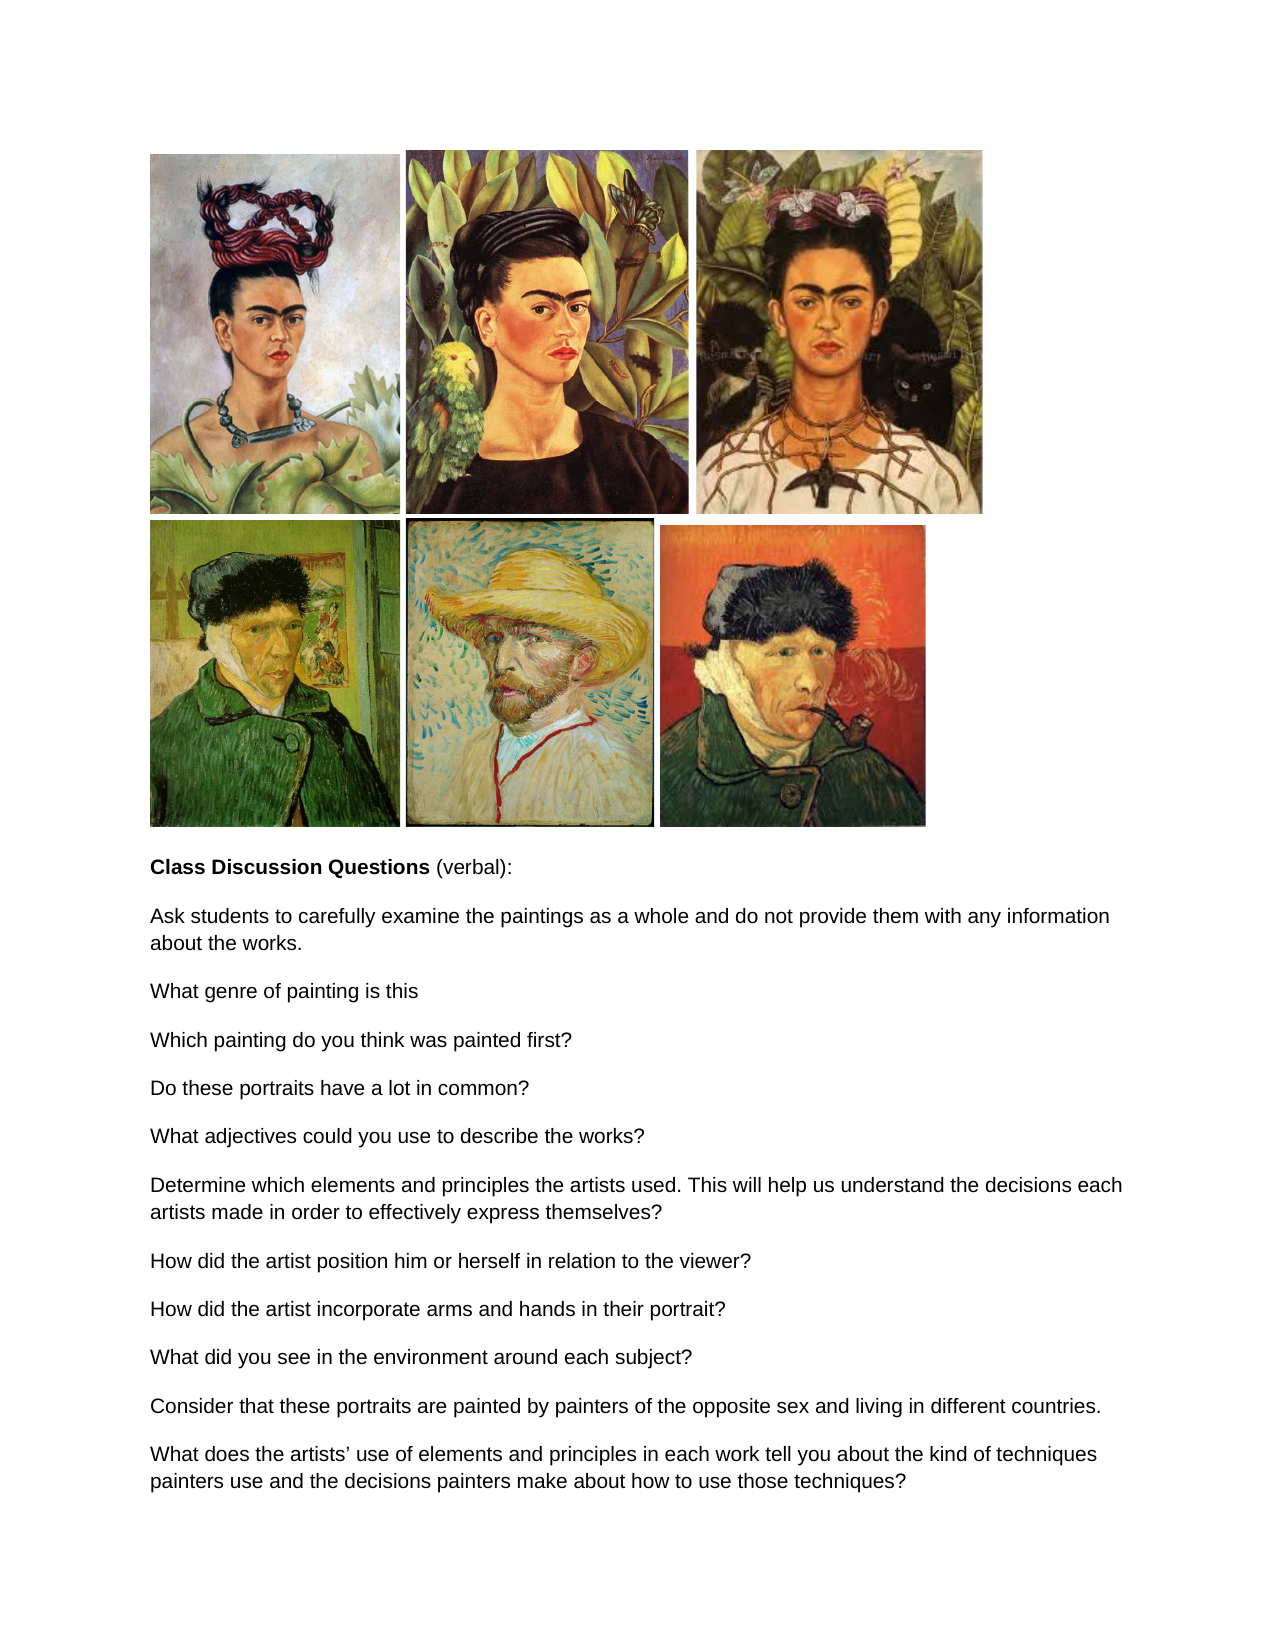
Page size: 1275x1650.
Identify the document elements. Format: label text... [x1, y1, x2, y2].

text What does the artists’ use of elements and principles in each work tell you about the kind of techniques painters use and the decisions painters make about how to use those techniques? [150, 1442, 1125, 1493]
text How did the artist incorporate arms and hands in their portrait? [150, 1297, 1125, 1321]
text Ask students to carefully examine the paintings as a whole and do not provide them with any information about the works. [150, 903, 1125, 955]
picture [150, 520, 400, 827]
text Class Discussion Questions (verbal): [150, 855, 1125, 879]
text How did the artist position him or herself in relation to the viewer? [150, 1248, 1125, 1272]
text Which painting do you think was painted first? [150, 1028, 1125, 1052]
text What adjectives could you use to describe the works? [150, 1124, 1125, 1148]
picture [150, 154, 400, 514]
picture [660, 525, 926, 827]
text Consider that these portraits are painted by painters of the opposite sex and living in different countries. [150, 1393, 1125, 1417]
text What genre of painting is this [150, 979, 1125, 1003]
picture [696, 150, 983, 514]
text Do these portraits have a lot in common? [150, 1076, 1125, 1100]
text Determine which elements and principles the artists used. This will help us understand the decisions each artists made in order to effectively express themselves? [150, 1173, 1125, 1224]
picture [405, 518, 655, 827]
picture [405, 150, 689, 514]
text What did you see in the environment around each subject? [150, 1345, 1125, 1369]
